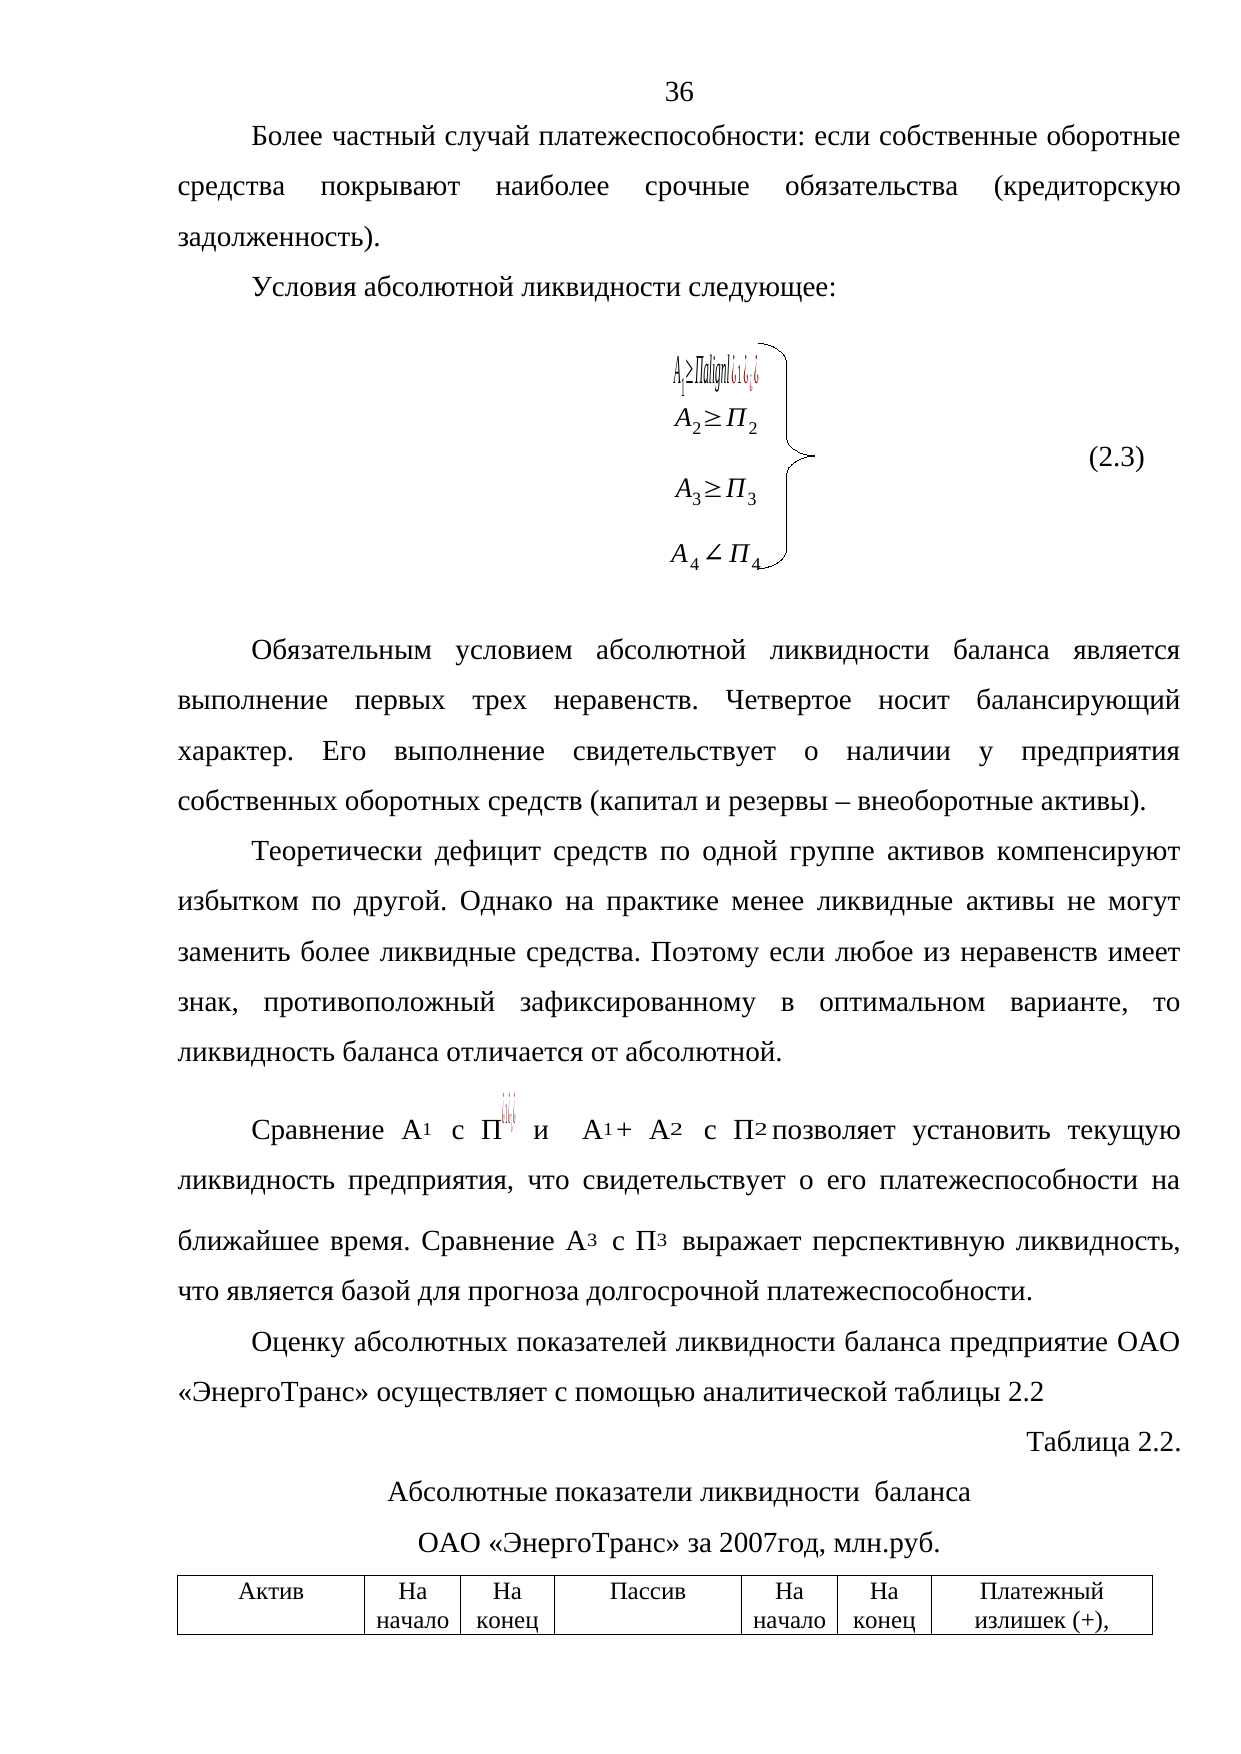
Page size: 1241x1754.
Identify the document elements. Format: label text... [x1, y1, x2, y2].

table_header На конец года [461, 1576, 554, 1634]
text Теоретически дефицит средств по одной группе активов компенсируют избытком по другой. Однако на практике менее ликвидные активы не могут заменить более ликвидные средства. Поэтому если любое из неравенств имеет знак, противоположный зафиксированному в оптимальном варианте, то ликвидность баланса отличается от абсолютной. [177, 833, 1181, 1068]
text Более частный случай платежеспособности: если собственные оборотные средства покрывают наиболее срочные обязательства (кредиторскую задолженность). [177, 118, 1181, 252]
text Сравнение А с П и А+ А с Ппозволяет установить текущую ликвидность предприятия, что свидетельствует о его платежеспособности на ближайшее время. Сравнение А с П выражает перспективную ликвидность, что является базой для прогноза долгосрочной платежеспособности. [177, 1085, 1181, 1307]
text Обязательным условием абсолютной ликвидности баланса является выполнение первых трех неравенств. Четвертое носит балансирующий характер. Его выполнение свидетельствует о наличии у предприятия собственных оборотных средств (капитал и резервы – внеоборотные активы). [177, 632, 1181, 816]
table_header Пассив [555, 1576, 741, 1634]
text Абсолютные показатели ликвидности баланса [177, 1474, 1181, 1508]
text ОАО «ЭнергоТранс» за 2007год, млн.руб. [177, 1525, 1181, 1558]
table_header Актив [178, 1576, 364, 1634]
table_header На конец года [838, 1576, 931, 1634]
table_header На начало года [742, 1576, 837, 1634]
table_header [932, 1576, 1152, 1634]
text Условия абсолютной ликвидности следующее: [177, 269, 1181, 303]
text (2.3) [177, 439, 1181, 472]
table_header На начало года [365, 1576, 460, 1634]
text Оценку абсолютных показателей ликвидности баланса предприятие ОАО «ЭнергоТранс» осуществляет с помощью аналитической таблицы 2.2 [177, 1324, 1181, 1407]
text Таблица 2.2. [177, 1424, 1181, 1458]
